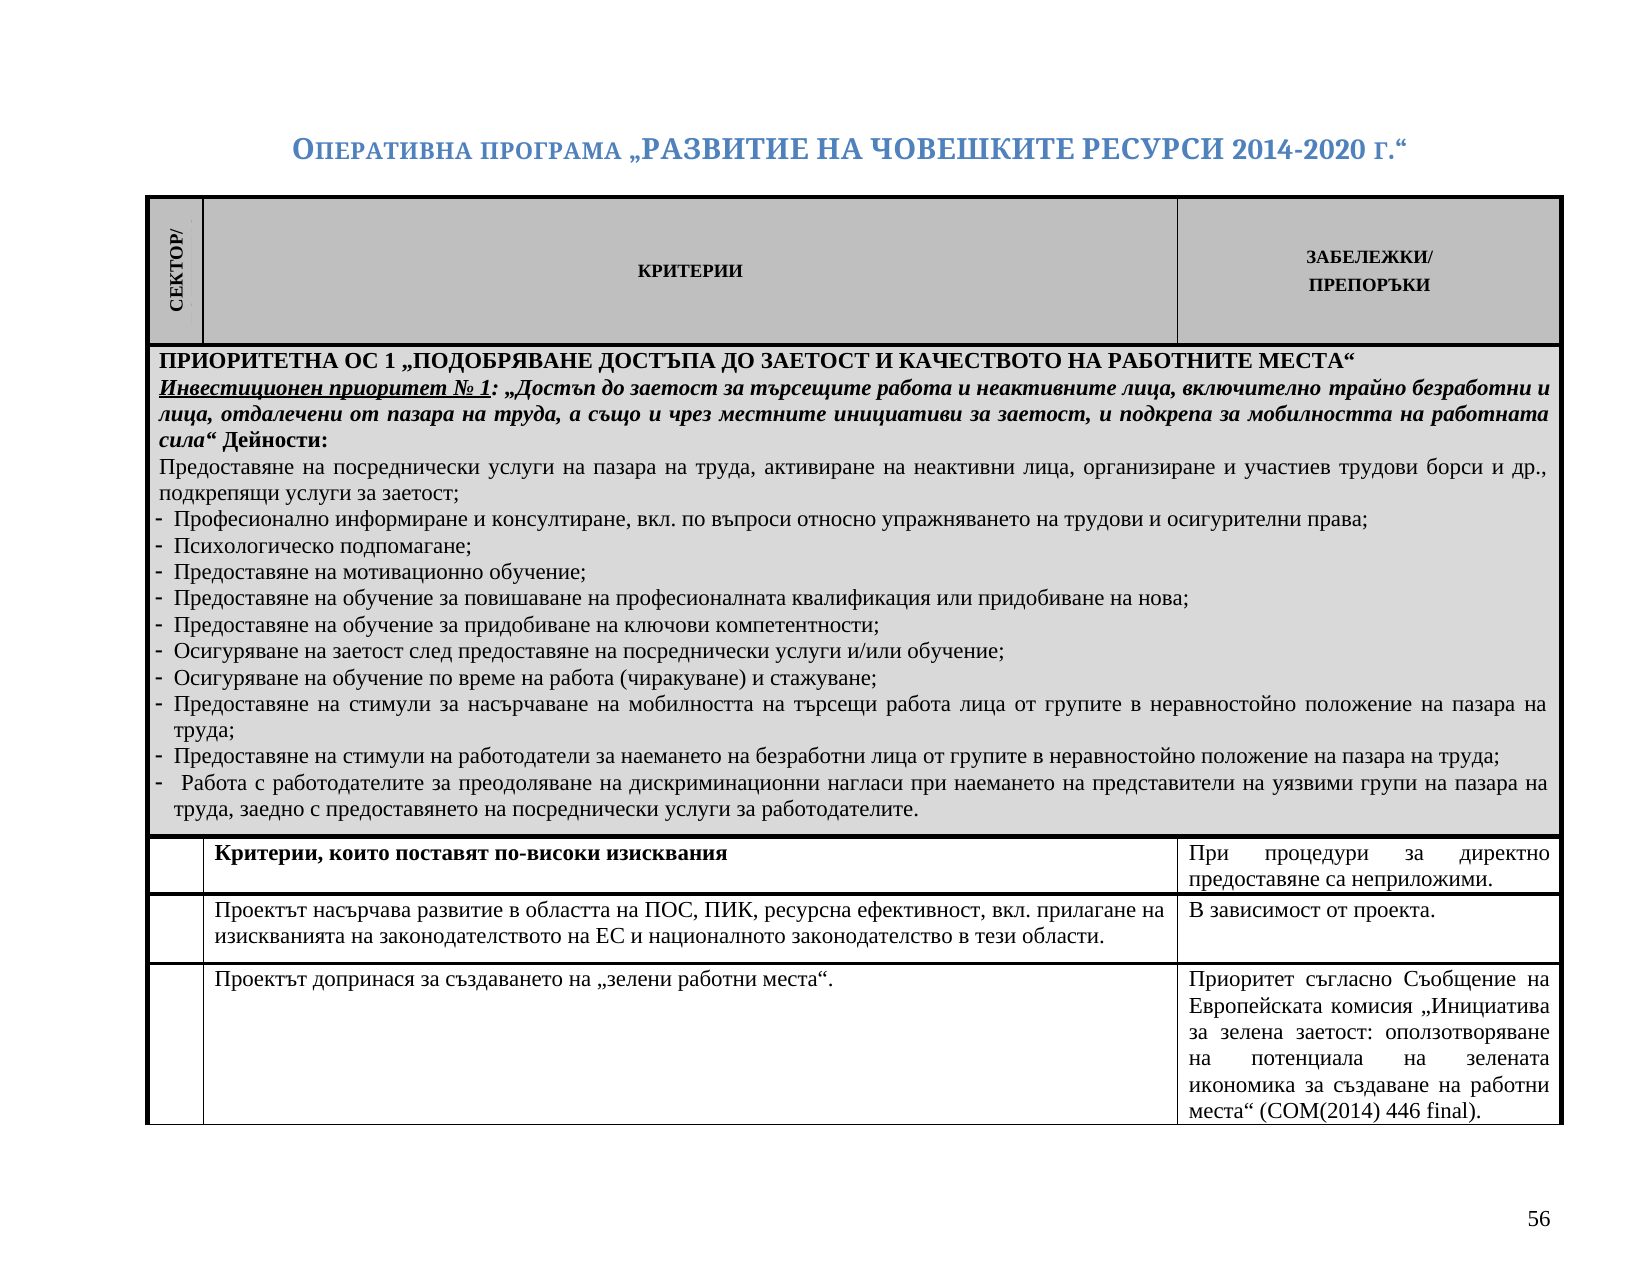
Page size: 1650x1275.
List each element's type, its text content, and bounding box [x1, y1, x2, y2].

table_header ЗАБЕЛЕЖКИ/ ПРЕПОРЪКИ [1178, 199, 1559, 343]
table_cell Приоритет съгласно Съобщение на Европейската комисия „Инициатива за зелена заетост: оползотворяване на потенциала на зелената икономика за създаване на работни места“ (COM(2014) 446 final). [1178, 965, 1559, 1123]
table_cell [150, 896, 203, 962]
table_cell [150, 839, 203, 891]
table_cell При процедури за директно предоставяне са неприложими. [1178, 839, 1559, 891]
table_cell ПРИОРИТЕТНА ОС 1 „ПОДОБРЯВАНЕ ДОСТЪПА ДО ЗАЕТОСТ И КАЧЕСТВОТО НА РАБОТНИТЕ МЕСТА“ Инвестиционен приоритет № 1: „Достъп до заетост за търсещите работа и неактивните лица, включително трайно безработни и лица, отдалечени от пазара на труда, а също и чрез местните инициативи за заетост, и подкрепа за мобилността на работната сила“ Дейности: Предоставяне на посреднически услуги на пазара на труда, активиране на неактивни лица, организиране и участиев трудови борси и др., подкрепящи услуги за заетост; Професионално информиране и консултиране, вкл. по въпроси относно упражняването на трудови и осигурителни права; Психологическо подпомагане; Предоставяне на мотивационно обучение; Предоставяне на обучение за повишаване на професионалната квалификация или придобиване на нова; Предоставяне на обучение за придобиване на ключови компетентности; Осигуряване на заетост след предоставяне на посреднически услуги и/или обучение; Осигуряване на обучение по време на работа (чиракуване) и стажуване; Предоставяне на стимули за насърчаване на мобилността на търсещи работа лица от групите в неравностойно положение на пазара на труда; Предоставяне на стимули на работодатели за наемането на безработни лица от групите в неравностойно положение на пазара на труда; Работа с работодателите за преодоляване на дискриминационни нагласи при наемането на представители на уязвими групи на пазара на труда, заедно с предоставянето на посреднически услуги за работодателите. [150, 347, 1559, 834]
table_cell Проектът допринася за създаването на „зелени работни места“. [204, 965, 1177, 1123]
table_cell В зависимост от проекта. [1178, 896, 1559, 962]
table_cell [150, 965, 203, 1123]
table_cell Критерии, които поставят по-високи изисквания [204, 839, 1177, 891]
table_header КРИТЕРИИ [204, 199, 1177, 343]
table_header СЕКТОР/ ПОЛИТИКА [150, 199, 202, 343]
table_cell Проектът насърчава развитие в областта на ПОС, ПИК, ресурсна ефективност, вкл. прилагане на изискванията на законодателството на ЕС и националното законодателство в тези области. [204, 896, 1177, 962]
subtitle Оперативна програма „РАЗВИТИЕ НА ЧОВЕШКИТЕ РЕСУРСИ 2014-2020 г.“ [148, 133, 1550, 167]
